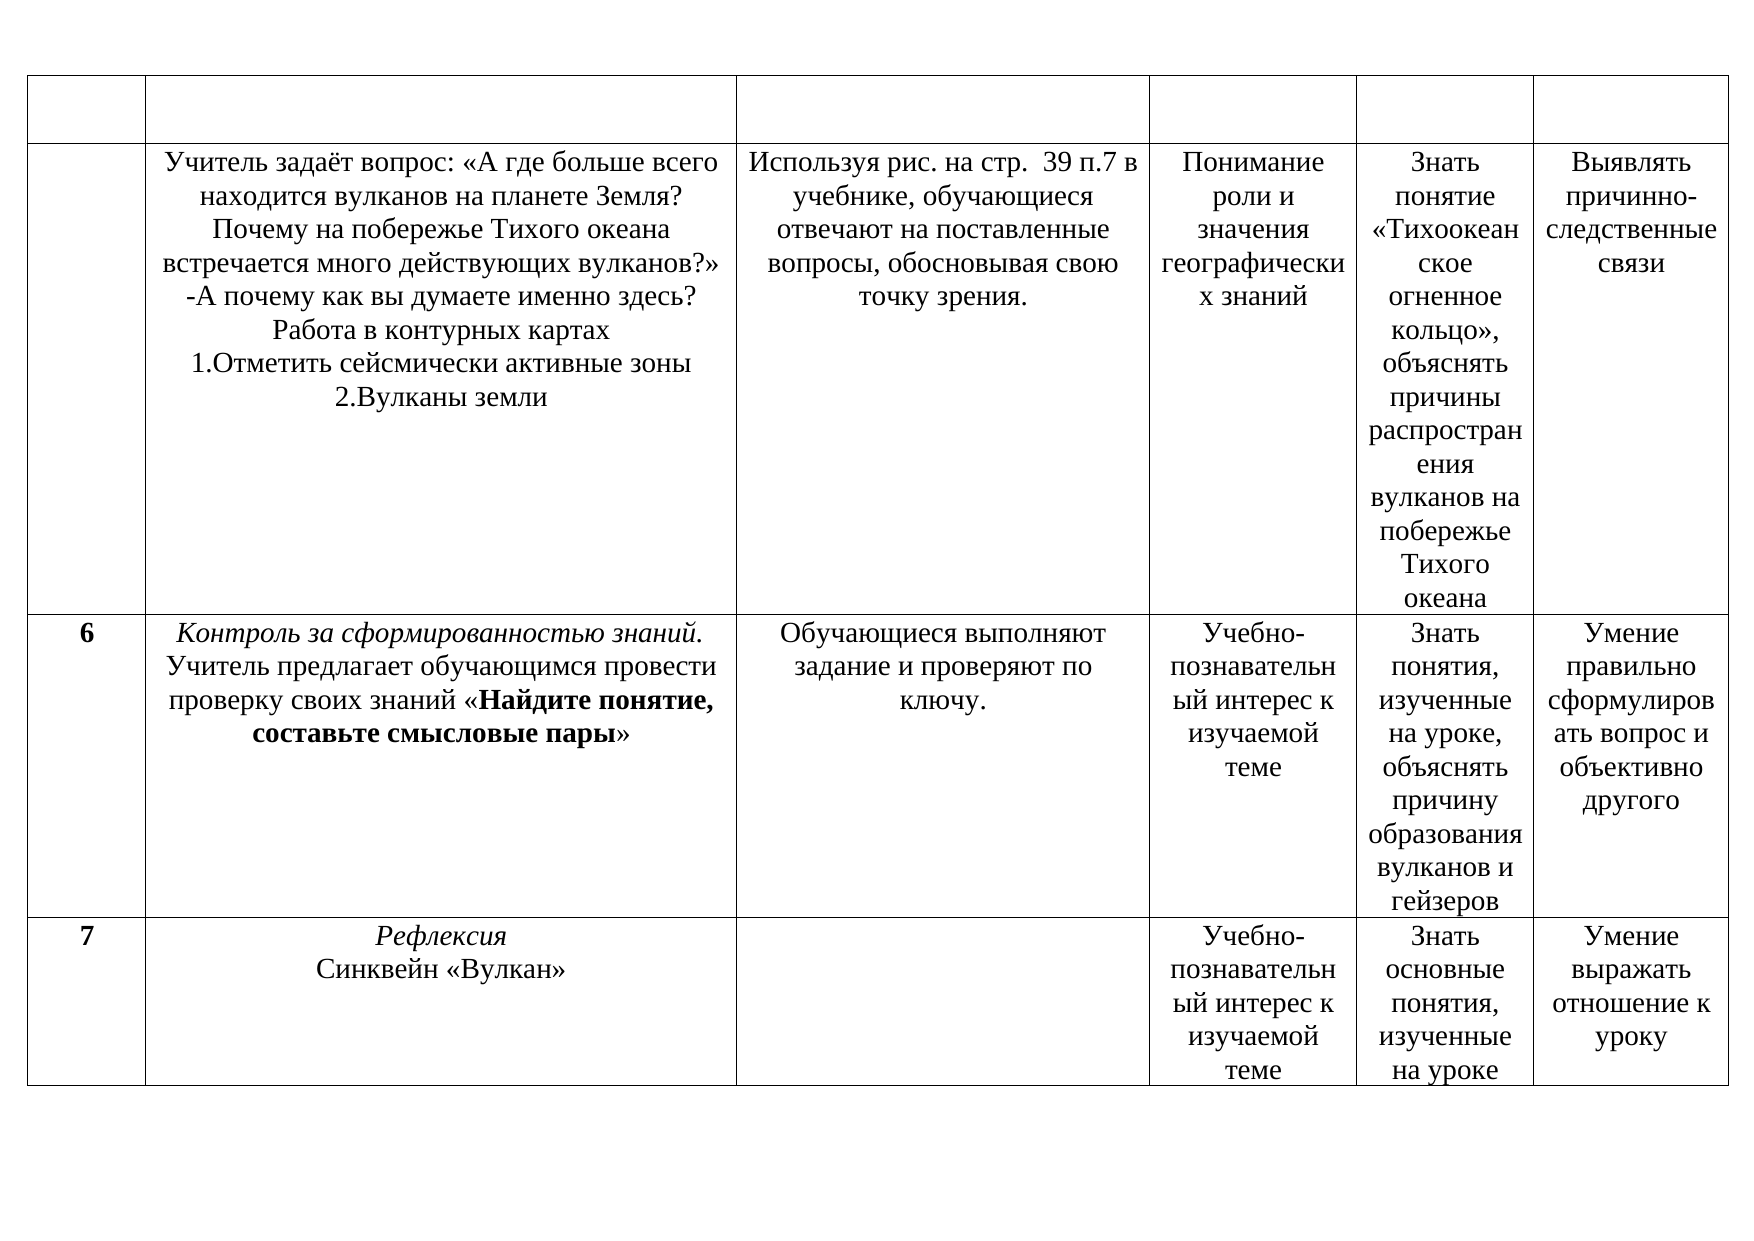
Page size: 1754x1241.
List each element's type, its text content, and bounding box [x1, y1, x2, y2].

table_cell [1150, 76, 1356, 143]
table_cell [1150, 615, 1356, 917]
table_cell [28, 144, 145, 614]
table_cell [737, 918, 1149, 1085]
table_cell [28, 76, 145, 143]
table_cell Рефлексия Синквейн «Вулкан» [146, 918, 736, 1085]
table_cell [1150, 918, 1356, 1085]
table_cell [737, 76, 1149, 143]
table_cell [1357, 76, 1533, 143]
table_cell Учитель задаёт вопрос: «А где больше всего находится вулканов на планете Земля? Почему на побережье Тихого океана встречается много действующих вулканов?» -А почему как вы думаете именно здесь? Работа в контурных картах 1.Отметить сейсмически активные зоны 2.Вулканы земли [146, 144, 736, 614]
table_cell Умение выражать отношение к уроку [1534, 918, 1728, 1085]
table_cell Умение правильно сформулировать вопрос и объективно другого [1534, 615, 1728, 917]
table_cell Понимание роли и значения географических знаний [1150, 144, 1356, 614]
table_cell 7 [28, 918, 145, 1085]
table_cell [146, 76, 736, 143]
table_cell Используя рис. на стр. 39 п.7 в учебнике, обучающиеся отвечают на поставленные вопросы, обосновывая свою точку зрения. [737, 144, 1149, 614]
table_cell Контроль за сформированностью знаний. Учитель предлагает обучающимся провести проверку своих знаний «Найдите понятие, составьте смысловые пары» [146, 615, 736, 917]
table_cell 6 [28, 615, 145, 917]
table_cell Знать понятие «Тихоокеанское огненное кольцо», объяснять причины распространения вулканов на побережье Тихого океана [1357, 144, 1533, 614]
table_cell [1534, 76, 1728, 143]
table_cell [1357, 918, 1533, 1085]
table_cell Выявлять причинно- следственные связи [1534, 144, 1728, 614]
table_cell Знать понятия, изученные на уроке, объяснять причину образования вулканов и гейзеров [1357, 615, 1533, 917]
table_cell Обучающиеся выполняют задание и проверяют по ключу. [737, 615, 1149, 917]
